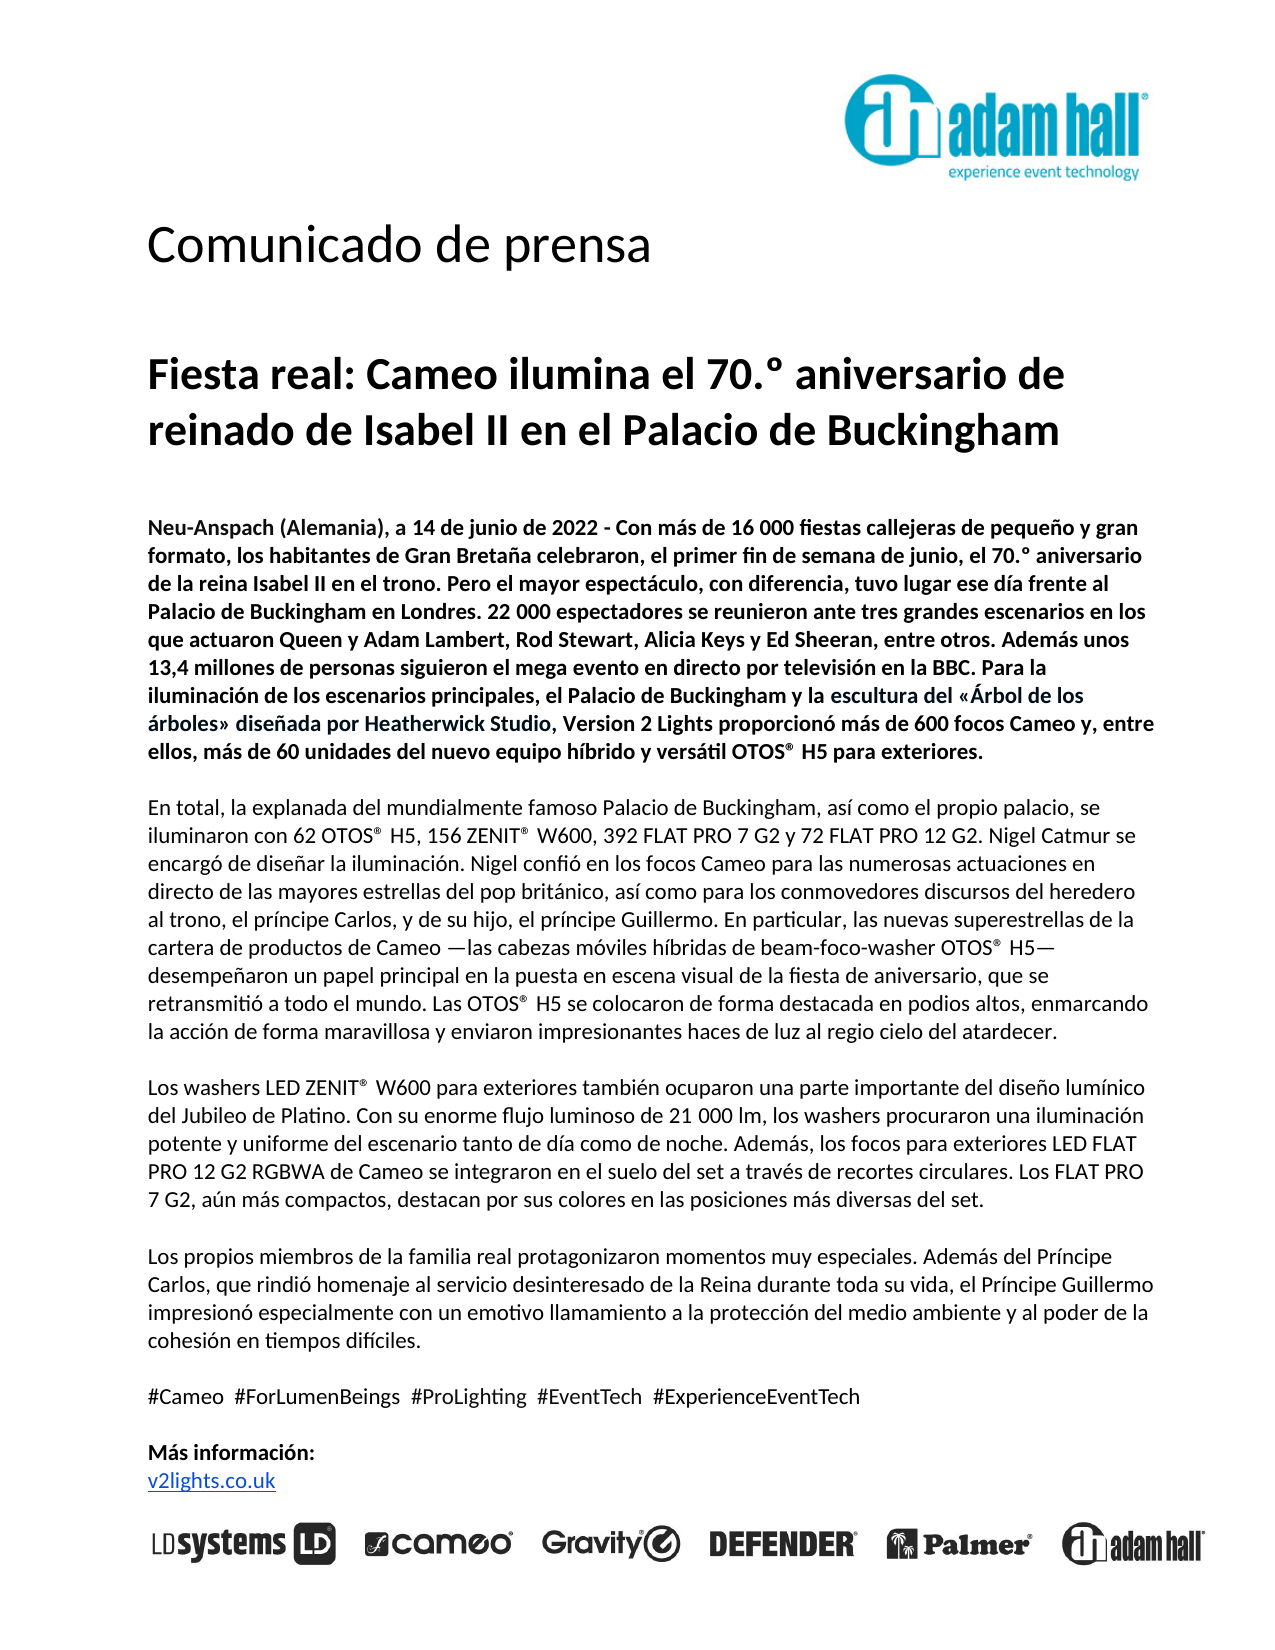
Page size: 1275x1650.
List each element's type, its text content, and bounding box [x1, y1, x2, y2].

text v2lights.co.uk [148, 1466, 1158, 1494]
picture [147, 1510, 1208, 1577]
text Comunicado de prensa [148, 210, 1158, 276]
text Los propios miembros de la familia real protagonizaron momentos muy especiales. Además del Príncipe Carlos, que rindió homenaje al servicio desinteresado de la Reina durante toda su vida, el Príncipe Guillermo impresionó especialmente con un emotivo llamamiento a la protección del medio ambiente y al poder de la cohesión en tiempos difíciles. [148, 1242, 1158, 1354]
picture [835, 73, 1158, 182]
text Más información: [148, 1438, 1158, 1466]
text En total, la explanada del mundialmente famoso Palacio de Buckingham, así como el propio palacio, se iluminaron con 62 OTOS® H5, 156 ZENIT® W600, 392 FLAT PRO 7 G2 y 72 FLAT PRO 12 G2. Nigel Catmur se encargó de diseñar la iluminación. Nigel confió en los focos Cameo para las numerosas actuaciones en directo de las mayores estrellas del pop británico, así como para los conmovedores discursos del heredero al trono, el príncipe Carlos, y de su hijo, el príncipe Guillermo. En particular, las nuevas superestrellas de la cartera de productos de Cameo —las cabezas móviles híbridas de beam-foco-washer OTOS® H5— desempeñaron un papel principal en la puesta en escena visual de la fiesta de aniversario, que se retransmitió a todo el mundo. Las OTOS® H5 se colocaron de forma destacada en podios altos, enmarcando la acción de forma maravillosa y enviaron impresionantes haces de luz al regio cielo del atardecer. [148, 793, 1158, 1045]
text Neu-Anspach (Alemania), a 14 de junio de 2022 - Con más de 16 000 fiestas callejeras de pequeño y gran formato, los habitantes de Gran Bretaña celebraron, el primer fin de semana de junio, el 70.º aniversario de la reina Isabel II en el trono. Pero el mayor espectáculo, con diferencia, tuvo lugar ese día frente al Palacio de Buckingham en Londres. 22 000 espectadores se reunieron ante tres grandes escenarios en los que actuaron Queen y Adam Lambert, Rod Stewart, Alicia Keys y Ed Sheeran, entre otros. Además unos 13,4 millones de personas siguieron el mega evento en directo por televisión en la BBC. Para la iluminación de los escenarios principales, el Palacio de Buckingham y la escultura del «Árbol de los árboles» diseñada por Heatherwick Studio, Version 2 Lights proporcionó más de 600 focos Cameo y, entre ellos, más de 60 unidades del nuevo equipo híbrido y versátil OTOS® H5 para exteriores. [148, 513, 1158, 765]
text #Cameo #ForLumenBeings #ProLighting #EventTech #ExperienceEventTech [148, 1382, 1158, 1410]
text Fiesta real: Cameo ilumina el 70.º aniversario de reinado de Isabel II en el Palacio de Buckingham [148, 345, 1158, 457]
text Los washers LED ZENIT® W600 para exteriores también ocuparon una parte importante del diseño lumínico del Jubileo de Platino. Con su enorme flujo luminoso de 21 000 lm, los washers procuraron una iluminación potente y uniforme del escenario tanto de día como de noche. Además, los focos para exteriores LED FLAT PRO 12 G2 RGBWA de Cameo se integraron en el suelo del set a través de recortes circulares. Los FLAT PRO 7 G2, aún más compactos, destacan por sus colores en las posiciones más diversas del set. [148, 1073, 1158, 1213]
